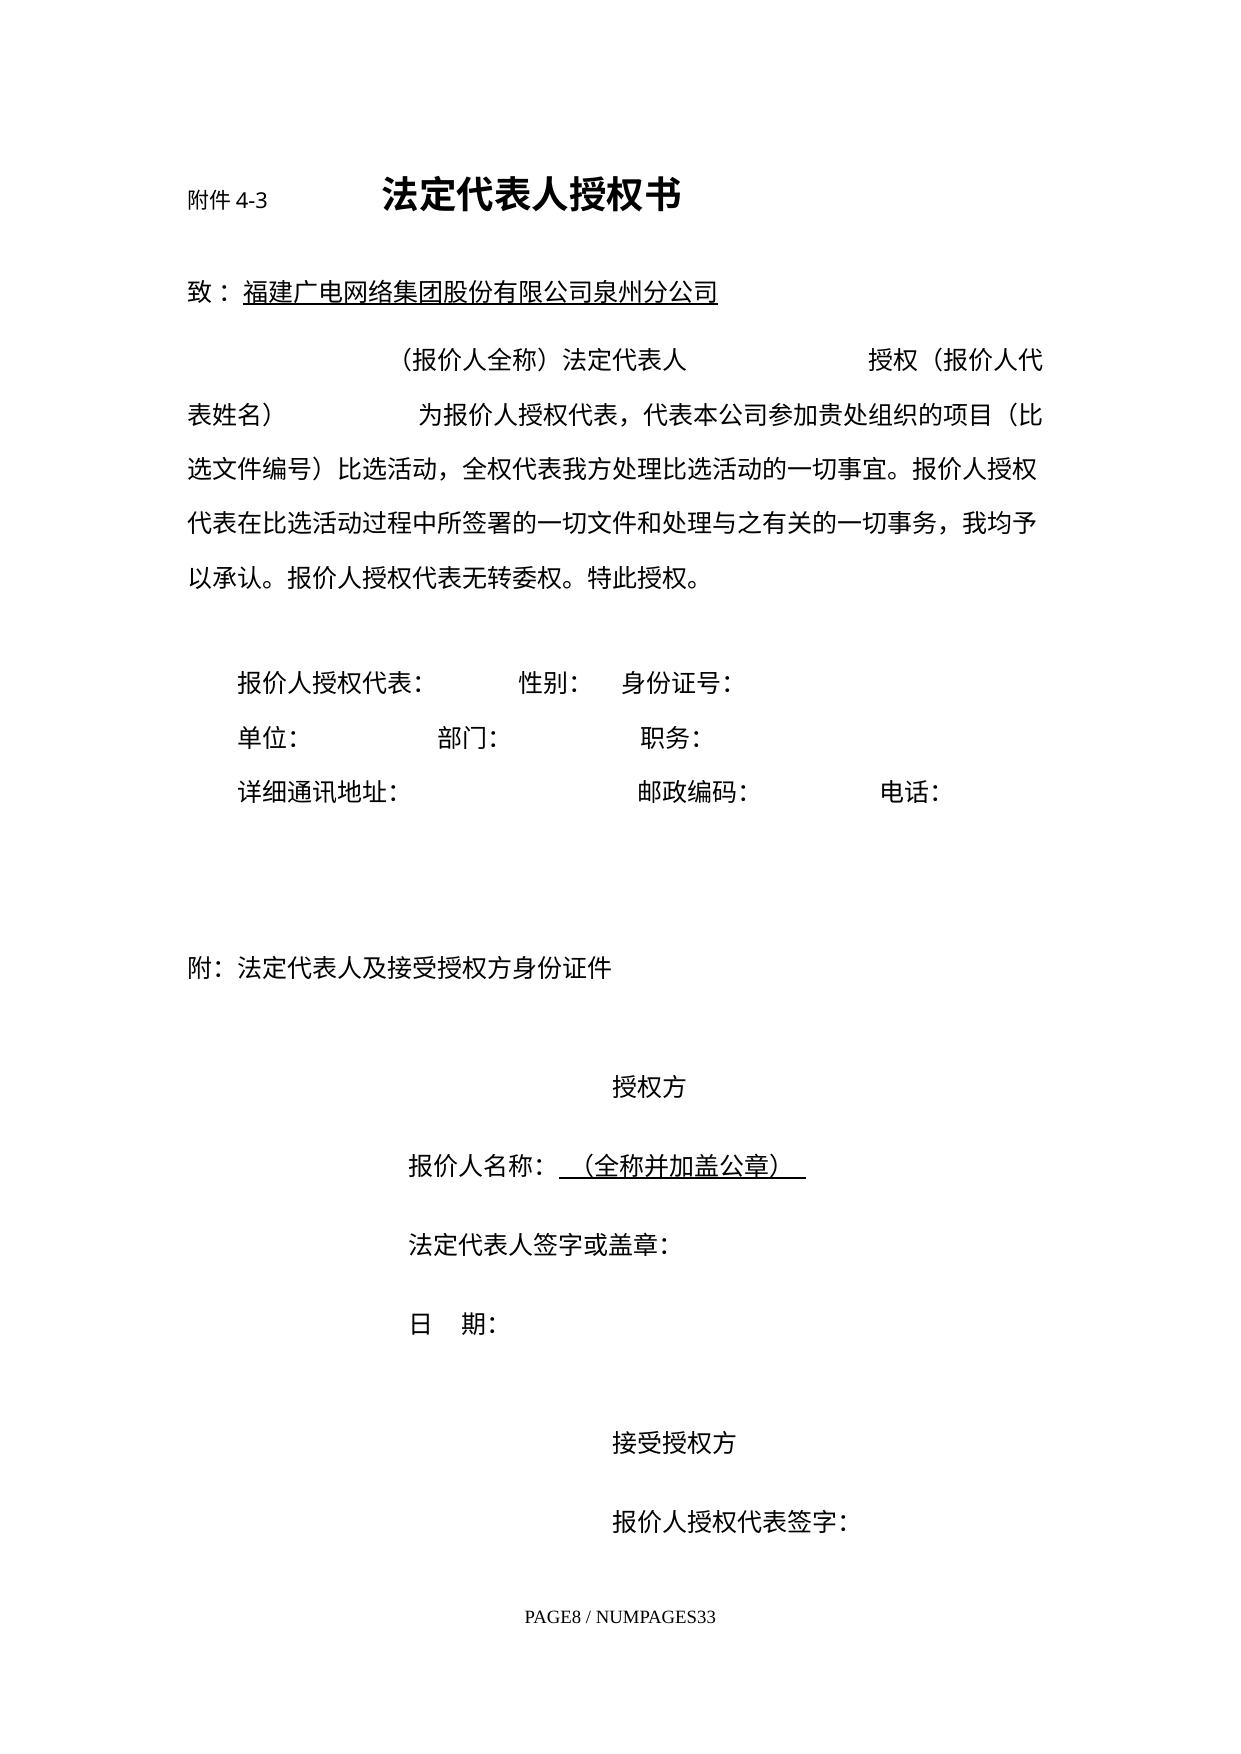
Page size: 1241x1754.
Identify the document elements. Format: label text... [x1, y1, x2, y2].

text 日 期： [187, 1302, 1053, 1341]
text 接受授权方 [187, 1421, 1053, 1460]
text （报价人全称）法定代表人 授权（报价人代表姓名） 为报价人授权代表，代表本公司参加贵处组织的项目（比选文件编号）比选活动，全权代表我方处理比选活动的一切事宜。报价人授权代表在比选活动过程中所签署的一切文件和处理与之有关的一切事务，我均予以承认。报价人授权代表无转委权。特此授权。 [187, 341, 1053, 594]
text 详细通讯地址： 邮政编码： 电话： [187, 772, 1053, 809]
text 报价人授权代表签字： [187, 1500, 1053, 1539]
text 致 ：福建广电网络集团股份有限公司泉州分公司 [187, 258, 1053, 323]
text 授权方 [187, 1064, 1053, 1104]
text 附件4-3 法定代表人授权书 [187, 160, 1053, 225]
text 法定代表人签字或盖章： [187, 1223, 1053, 1262]
text 附：法定代表人及接受授权方身份证件 [187, 946, 1053, 985]
text 单位： 部门： 职务： [187, 718, 1053, 754]
text 报价人名称： （全称并加盖公章） [187, 1143, 1053, 1183]
text 报价人授权代表： 性别： 身份证号： [187, 664, 1053, 700]
